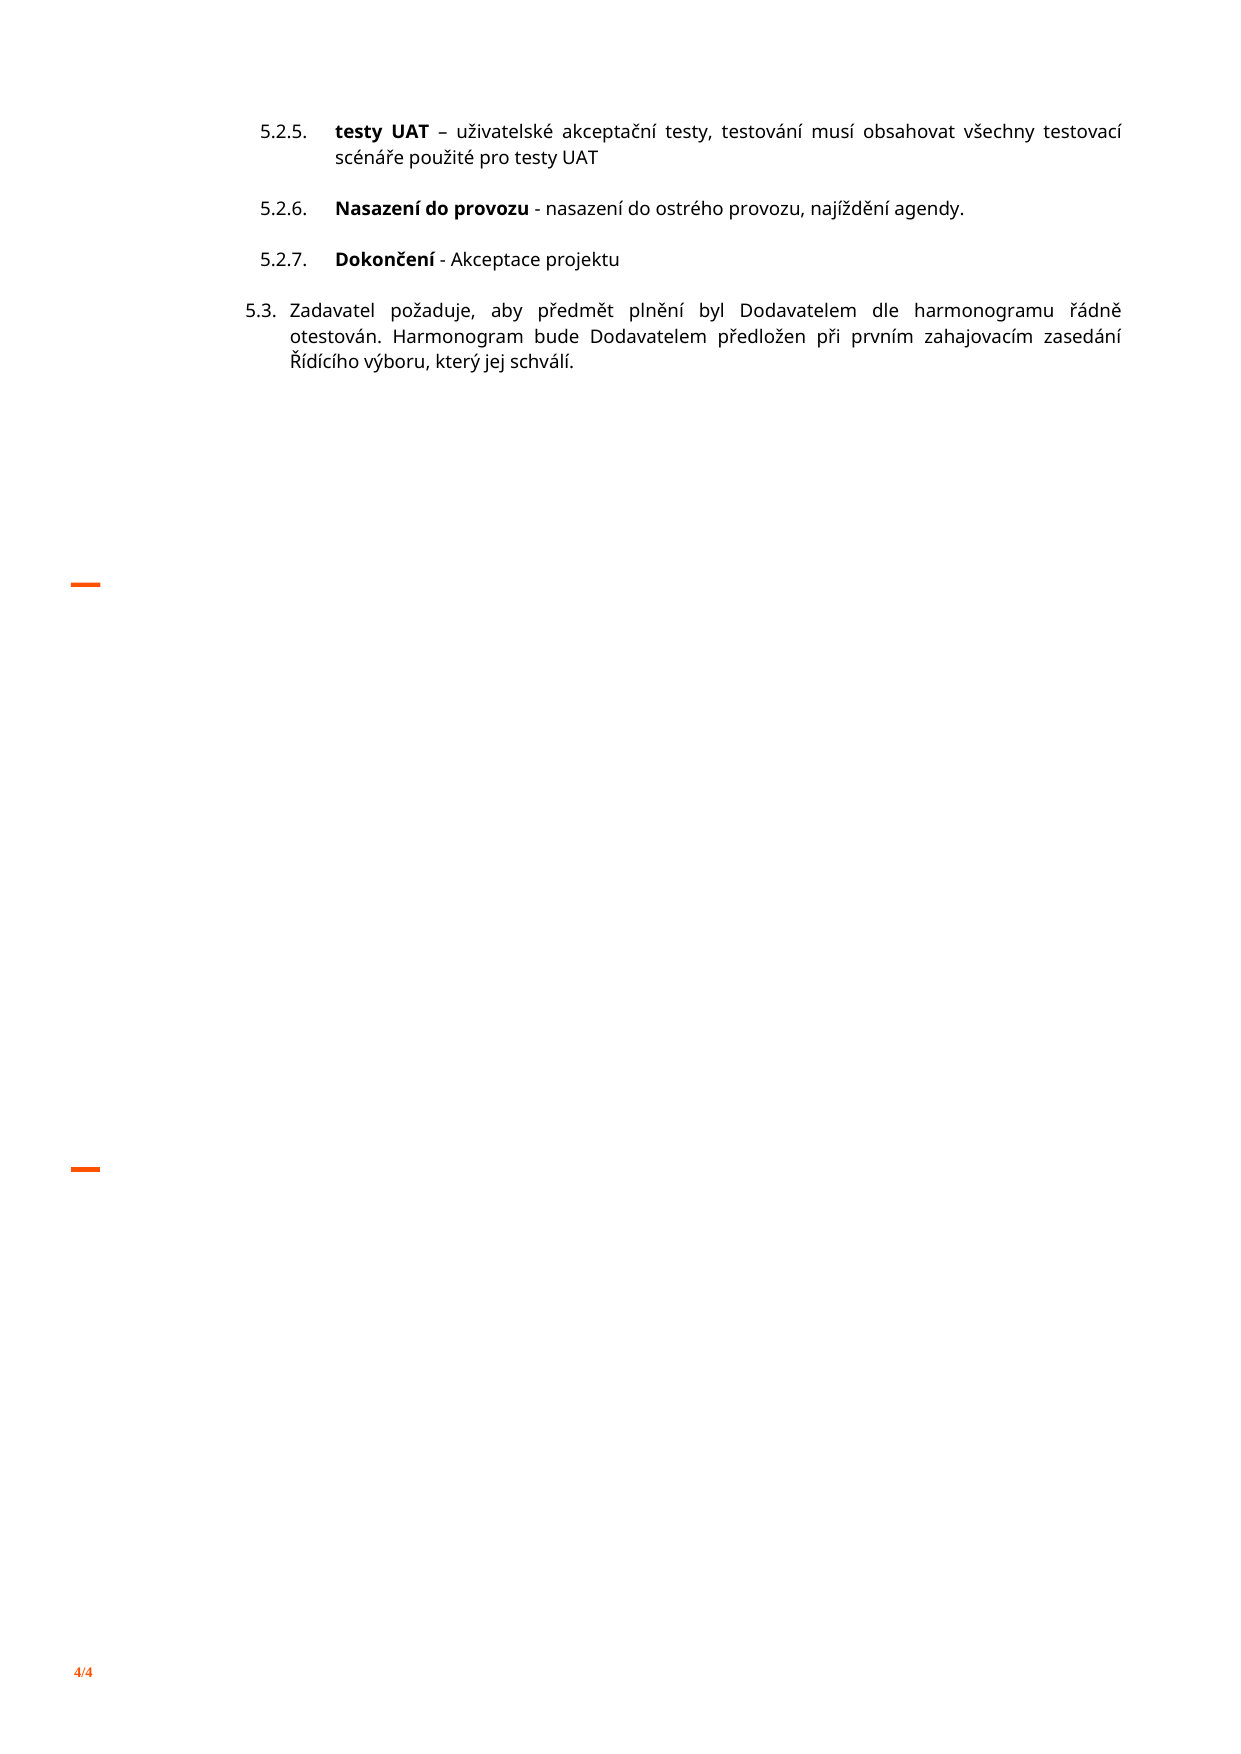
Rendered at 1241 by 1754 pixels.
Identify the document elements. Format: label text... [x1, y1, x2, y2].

list Zadavatel požaduje, aby předmět plnění byl Dodavatelem dle harmonogramu řádně otestován. Harmonogram bude Dodavatelem předložen při prvním zahajovacím zasedání Řídícího výboru, který jej schválí. [245, 297, 1122, 374]
list Nasazení do provozu - nasazení do ostrého provozu, najíždění agendy. [260, 195, 1122, 221]
list testy UAT – uživatelské akceptační testy, testování musí obsahovat všechny testovací scénáře použité pro testy UAT [260, 119, 1122, 170]
list Dokončení - Akceptace projektu [260, 246, 1122, 272]
